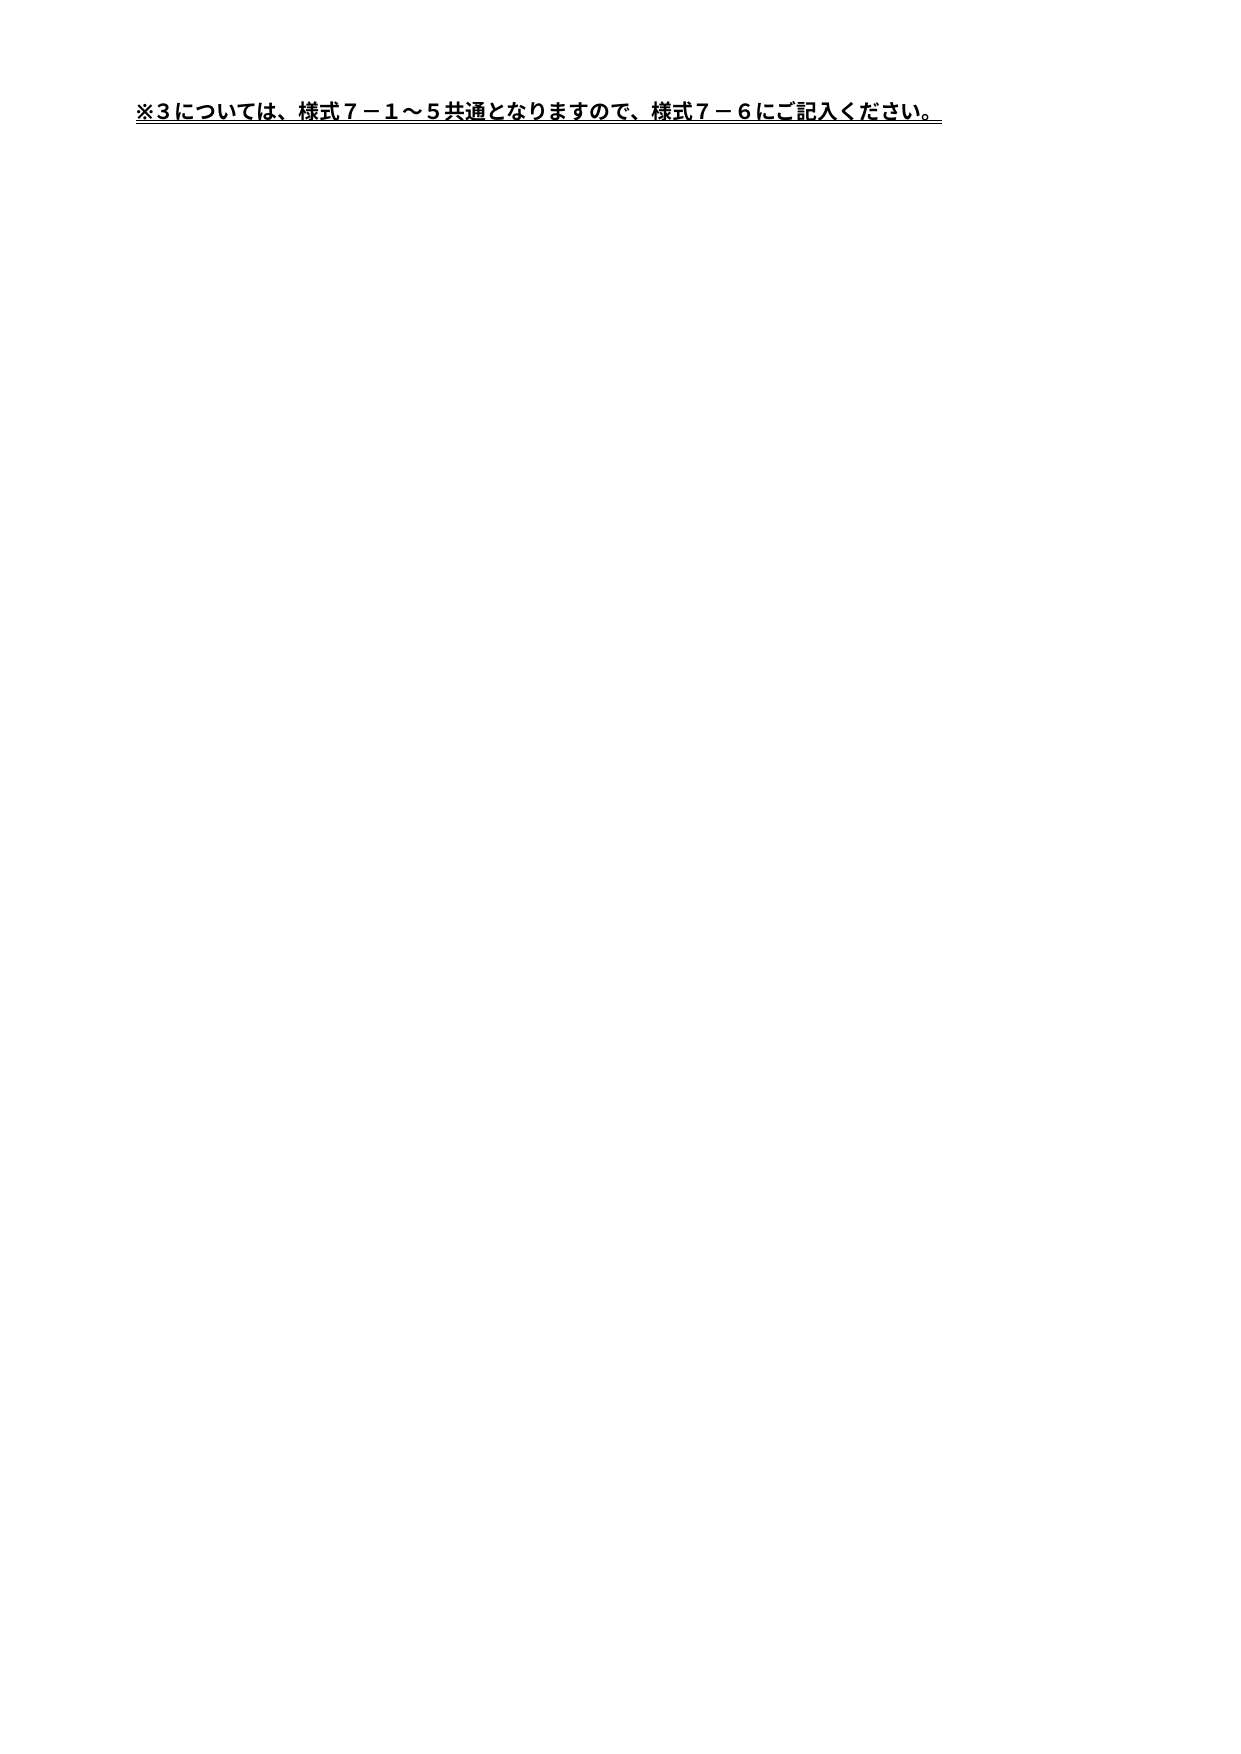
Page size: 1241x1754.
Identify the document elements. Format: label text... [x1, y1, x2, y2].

text ※３については、様式７－１～５共通となりますので、様式７－６にご記入ください。 [136, 91, 1017, 129]
